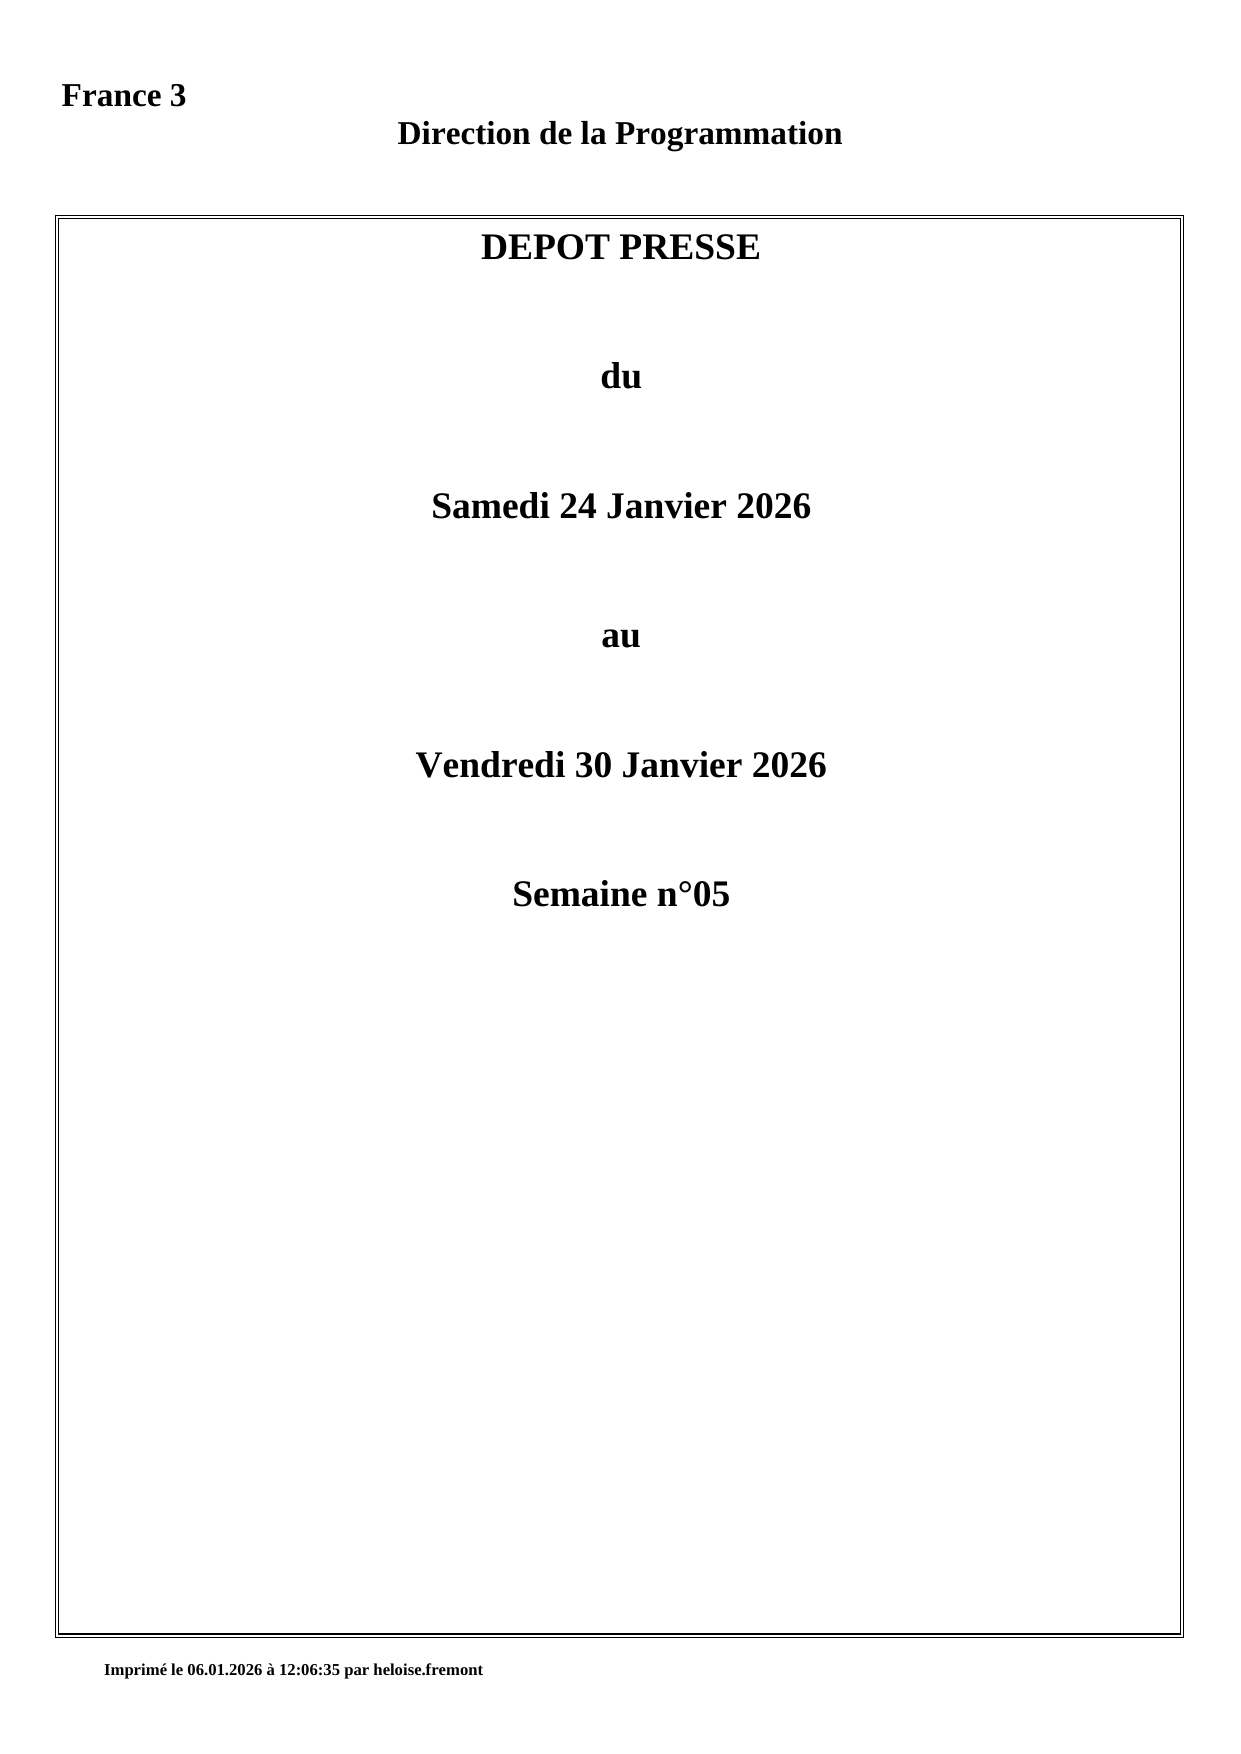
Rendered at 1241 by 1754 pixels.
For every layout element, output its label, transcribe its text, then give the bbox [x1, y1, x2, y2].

text Vendredi 30 Janvier 2026 [63, 742, 1179, 785]
text du [63, 354, 1179, 397]
text au [63, 613, 1179, 656]
text Semaine n°05 [63, 871, 1179, 914]
text DEPOT PRESSE [63, 224, 1179, 268]
text Samedi 24 Janvier 2026 [63, 483, 1179, 526]
